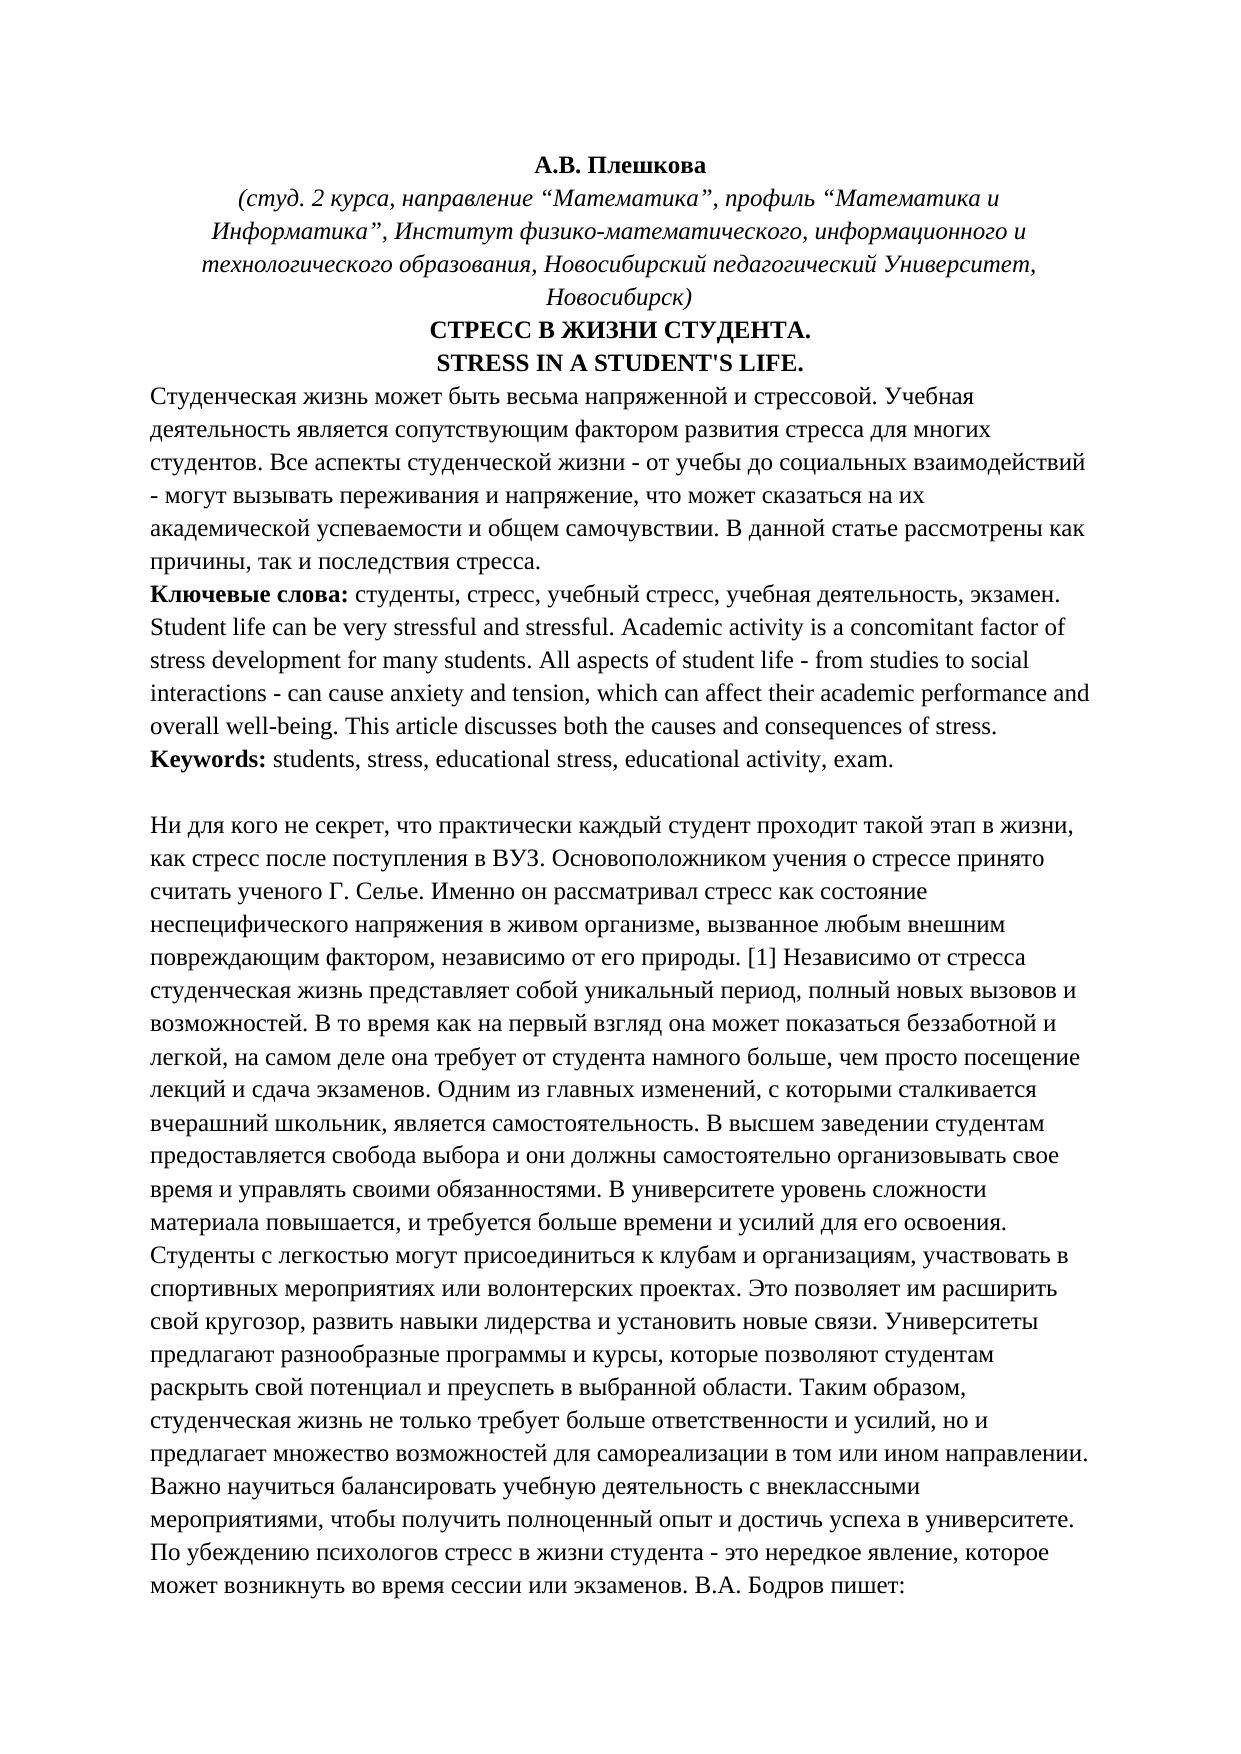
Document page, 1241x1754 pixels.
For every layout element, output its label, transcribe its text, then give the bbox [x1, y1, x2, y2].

text Ключевые слова: студенты, стресс, учебный стресс, учебная деятельность, экзамен. [150, 579, 1090, 608]
text Student life can be very stressful and stressful. Academic activity is a concomitant factor of stress development for many students. All aspects of student life - from studies to social interactions - can cause anxiety and tension, which can affect their academic performance and overall well-being. This article discusses both the causes and consequences of stress. [150, 612, 1090, 740]
text Ни для кого не секрет, что практически каждый студент проходит такой этап в жизни, как стресс после поступления в ВУЗ. Основоположником учения о стрессе принято считать ученого Г. Селье. Именно он рассматривал стресс как состояние неспецифического напряжения в живом организме, вызванное любым внешним повреждающим фактором, независимо от его природы. [1] Независимо от стресса студенческая жизнь представляет собой уникальный период, полный новых вызовов и возможностей. В то время как на первый взгляд она может показаться беззаботной и легкой, на самом деле она требует от студента намного больше, чем просто посещение лекций и сдача экзаменов. Одним из главных изменений, с которыми сталкивается вчерашний школьник, является самостоятельность. В высшем заведении студентам предоставляется свобода выбора и они должны самостоятельно организовывать свое время и управлять своими обязанностями. В университете уровень сложности материала повышается, и требуется больше времени и усилий для его освоения. Студенты с легкостью могут присоединиться к клубам и организациям, участвовать в спортивных мероприятиях или волонтерских проектах. Это позволяет им расширить свой кругозор, развить навыки лидерства и установить новые связи. Университеты предлагают разнообразные программы и курсы, которые позволяют студентам раскрыть свой потенциал и преуспеть в выбранной области. Таким образом, студенческая жизнь не только требует больше ответственности и усилий, но и предлагает множество возможностей для самореализации в том или ином направлении. Важно научиться балансировать учебную деятельность с внеклассными мероприятиями, чтобы получить полноценный опыт и достичь успеха в университете. [150, 810, 1090, 1533]
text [150, 1537, 1090, 1599]
text STRESS IN A STUDENT'S LIFE. [150, 348, 1090, 377]
text СТРЕСС В ЖИЗНИ СТУДЕНТА. [150, 315, 1090, 344]
text А.В. Плешкова [150, 150, 1090, 179]
text Студенческая жизнь может быть весьма напряженной и стрессовой. Учебная деятельность является сопутствующим фактором развития стресса для многих студентов. Все аспекты студенческой жизни - от учебы до социальных взаимодействий - могут вызывать переживания и напряжение, что может сказаться на их академической успеваемости и общем самочувствии. В данной статье рассмотрены как причины, так и последствия стресса. [150, 381, 1090, 575]
text Keywords: students, stress, educational stress, educational activity, exam. [150, 744, 1090, 773]
text (студ. 2 курса, направление “Математика”, профиль “Математика и Информатика”, Институт физико-математического, информационного и технологического образования, Новосибирский педагогический Университет, Новосибирск) [150, 183, 1090, 311]
